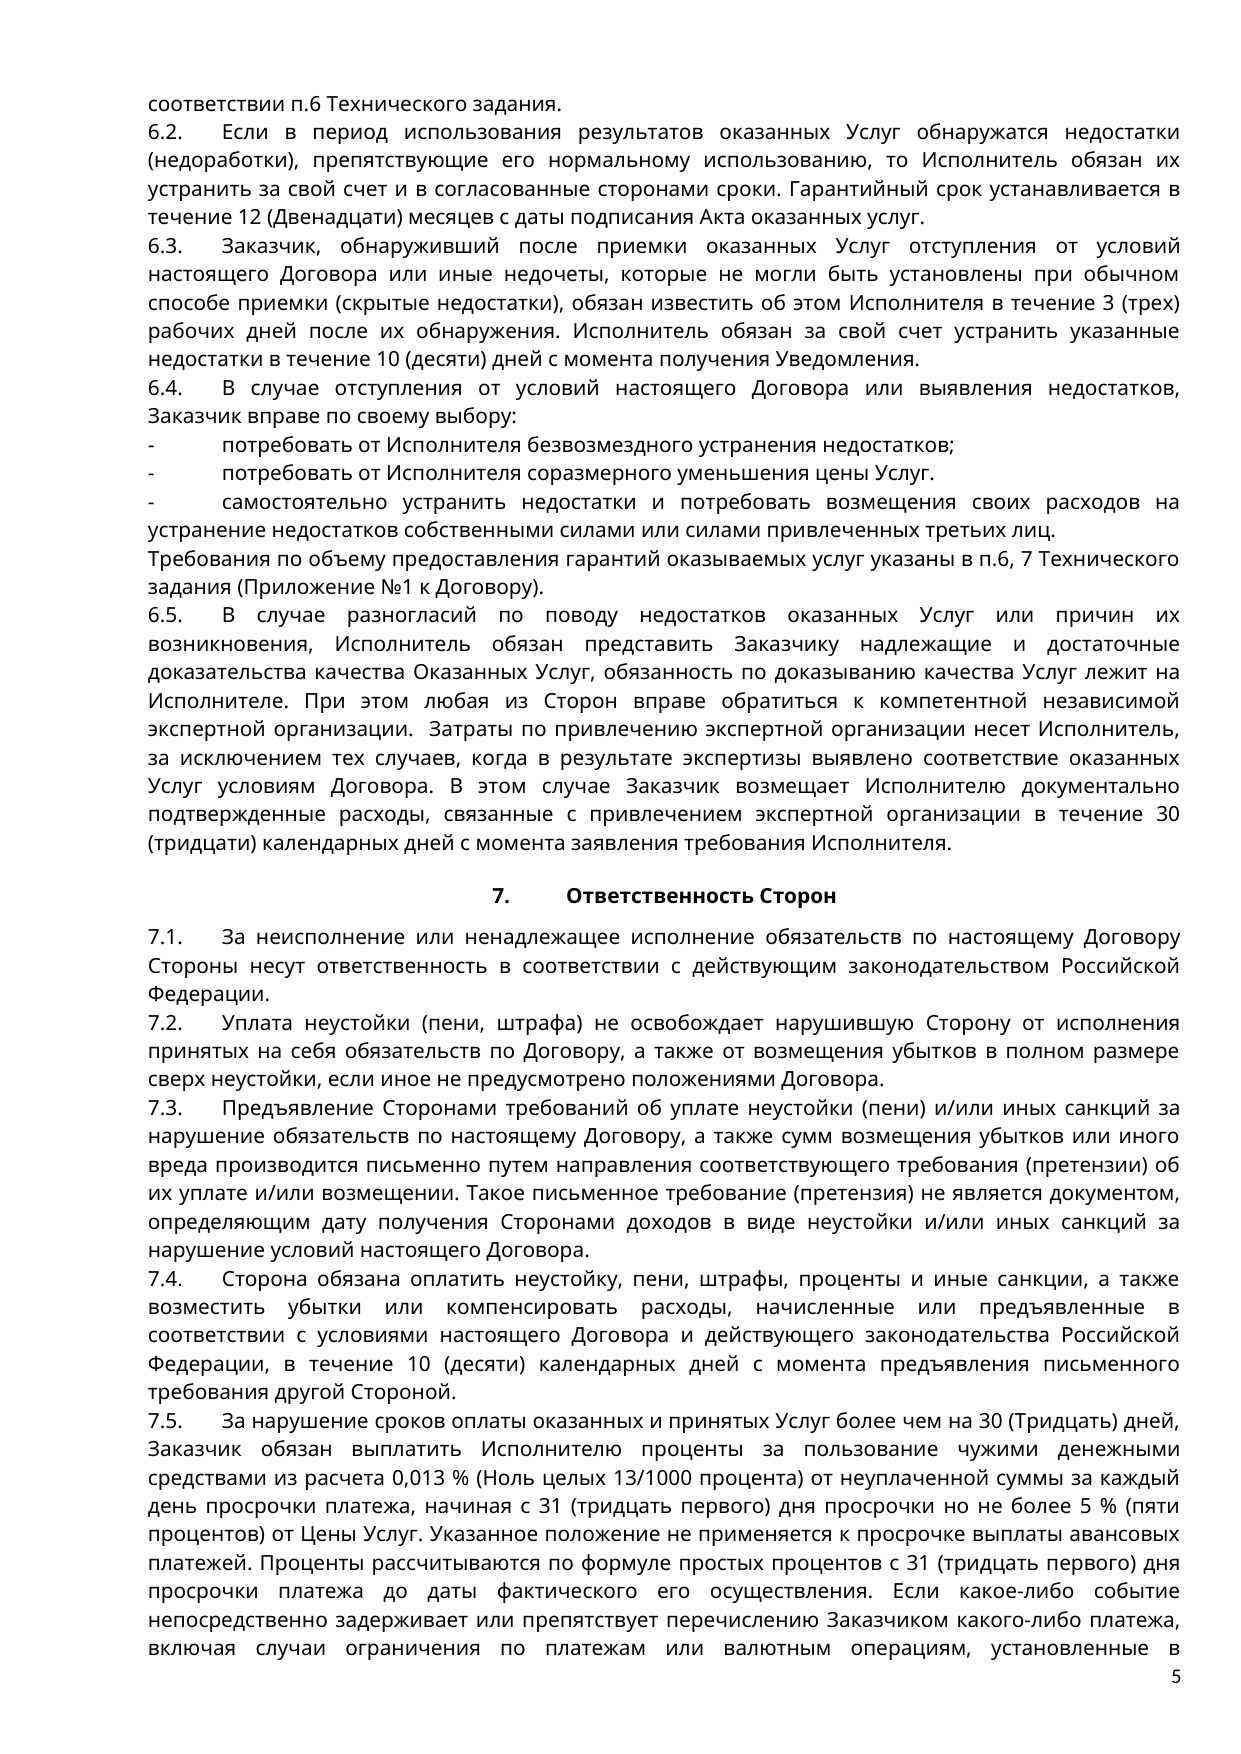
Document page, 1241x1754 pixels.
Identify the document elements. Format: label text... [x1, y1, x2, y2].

list В случае отступления от условий настоящего Договора или выявления недостатков, Заказчик вправе по своему выбору: [148, 373, 1181, 430]
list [148, 89, 1181, 117]
list Уплата неустойки (пени, штрафа) не освобождает нарушившую Сторону от исполнения принятых на себя обязательств по Договору, а также от возмещения убытков в полном размере сверх неустойки, если иное не предусмотрено положениями Договора. [148, 1008, 1181, 1093]
list Если в период использования результатов оказанных Услуг обнаружатся недостатки (недоработки), препятствующие его нормальному использованию, то Исполнитель обязан их устранить за свой счет и в согласованные сторонами сроки. Гарантийный срок устанавливается в течение 12 (Двенадцати) месяцев с даты подписания Акта оказанных услуг. [148, 117, 1181, 231]
list Сторона обязана оплатить неустойку, пени, штрафы, проценты и иные санкции, а также возместить убытки или компенсировать расходы, начисленные или предъявленные в соответствии с условиями настоящего Договора и действующего законодательства Российской Федерации, в течение 10 (десяти) календарных дней с момента предъявления письменного требования другой Стороной. [148, 1264, 1181, 1406]
text Требования по объему предоставления гарантий оказываемых услуг указаны в п.6, 7 Технического задания (Приложение №1 к Договору). [148, 544, 1181, 601]
list потребовать от Исполнителя безвозмездного устранения недостатков; [148, 430, 1181, 458]
list Предъявление Сторонами требований об уплате неустойки (пени) и/или иных санкций за нарушение обязательств по настоящему Договору, а также сумм возмещения убытков или иного вреда производится письменно путем направления соответствующего требования (претензии) об их уплате и/или возмещении. Такое письменное требование (претензия) не является документом, определяющим дату получения Сторонами доходов в виде неустойки и/или иных санкций за нарушение условий настоящего Договора. [148, 1093, 1181, 1264]
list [148, 1406, 1181, 1662]
subtitle Ответственность Сторон [148, 881, 1181, 910]
list Заказчик, обнаруживший после приемки оказанных Услуг отступления от условий настоящего Договора или иные недочеты, которые не могли быть установлены при обычном способе приемки (скрытые недостатки), обязан известить об этом Исполнителя в течение 3 (трех) рабочих дней после их обнаружения. Исполнитель обязан за свой счет устранить указанные недостатки в течение 10 (десяти) дней с момента получения Уведомления. [148, 231, 1181, 373]
list потребовать от Исполнителя соразмерного уменьшения цены Услуг. [148, 458, 1181, 487]
list В случае разногласий по поводу недостатков оказанных Услуг или причин их возникновения, Исполнитель обязан представить Заказчику надлежащие и достаточные доказательства качества Оказанных Услуг, обязанность по доказыванию качества Услуг лежит на Исполнителе. При этом любая из Сторон вправе обратиться к компетентной независимой экспертной организации. Затраты по привлечению экспертной организации несет Исполнитель, за исключением тех случаев, когда в результате экспертизы выявлено соответствие оказанных Услуг условиям Договора. В этом случае Заказчик возмещает Исполнителю документально подтвержденные расходы, связанные с привлечением экспертной организации в течение 30 (тридцати) календарных дней с момента заявления требования Исполнителя. [148, 601, 1181, 856]
list самостоятельно устранить недостатки и потребовать возмещения своих расходов на устранение недостатков собственными силами или силами привлеченных третьих лиц. [148, 487, 1181, 544]
list За неисполнение или ненадлежащее исполнение обязательств по настоящему Договору Стороны несут ответственность в соответствии с действующим законодательством Российской Федерации. [148, 922, 1181, 1008]
